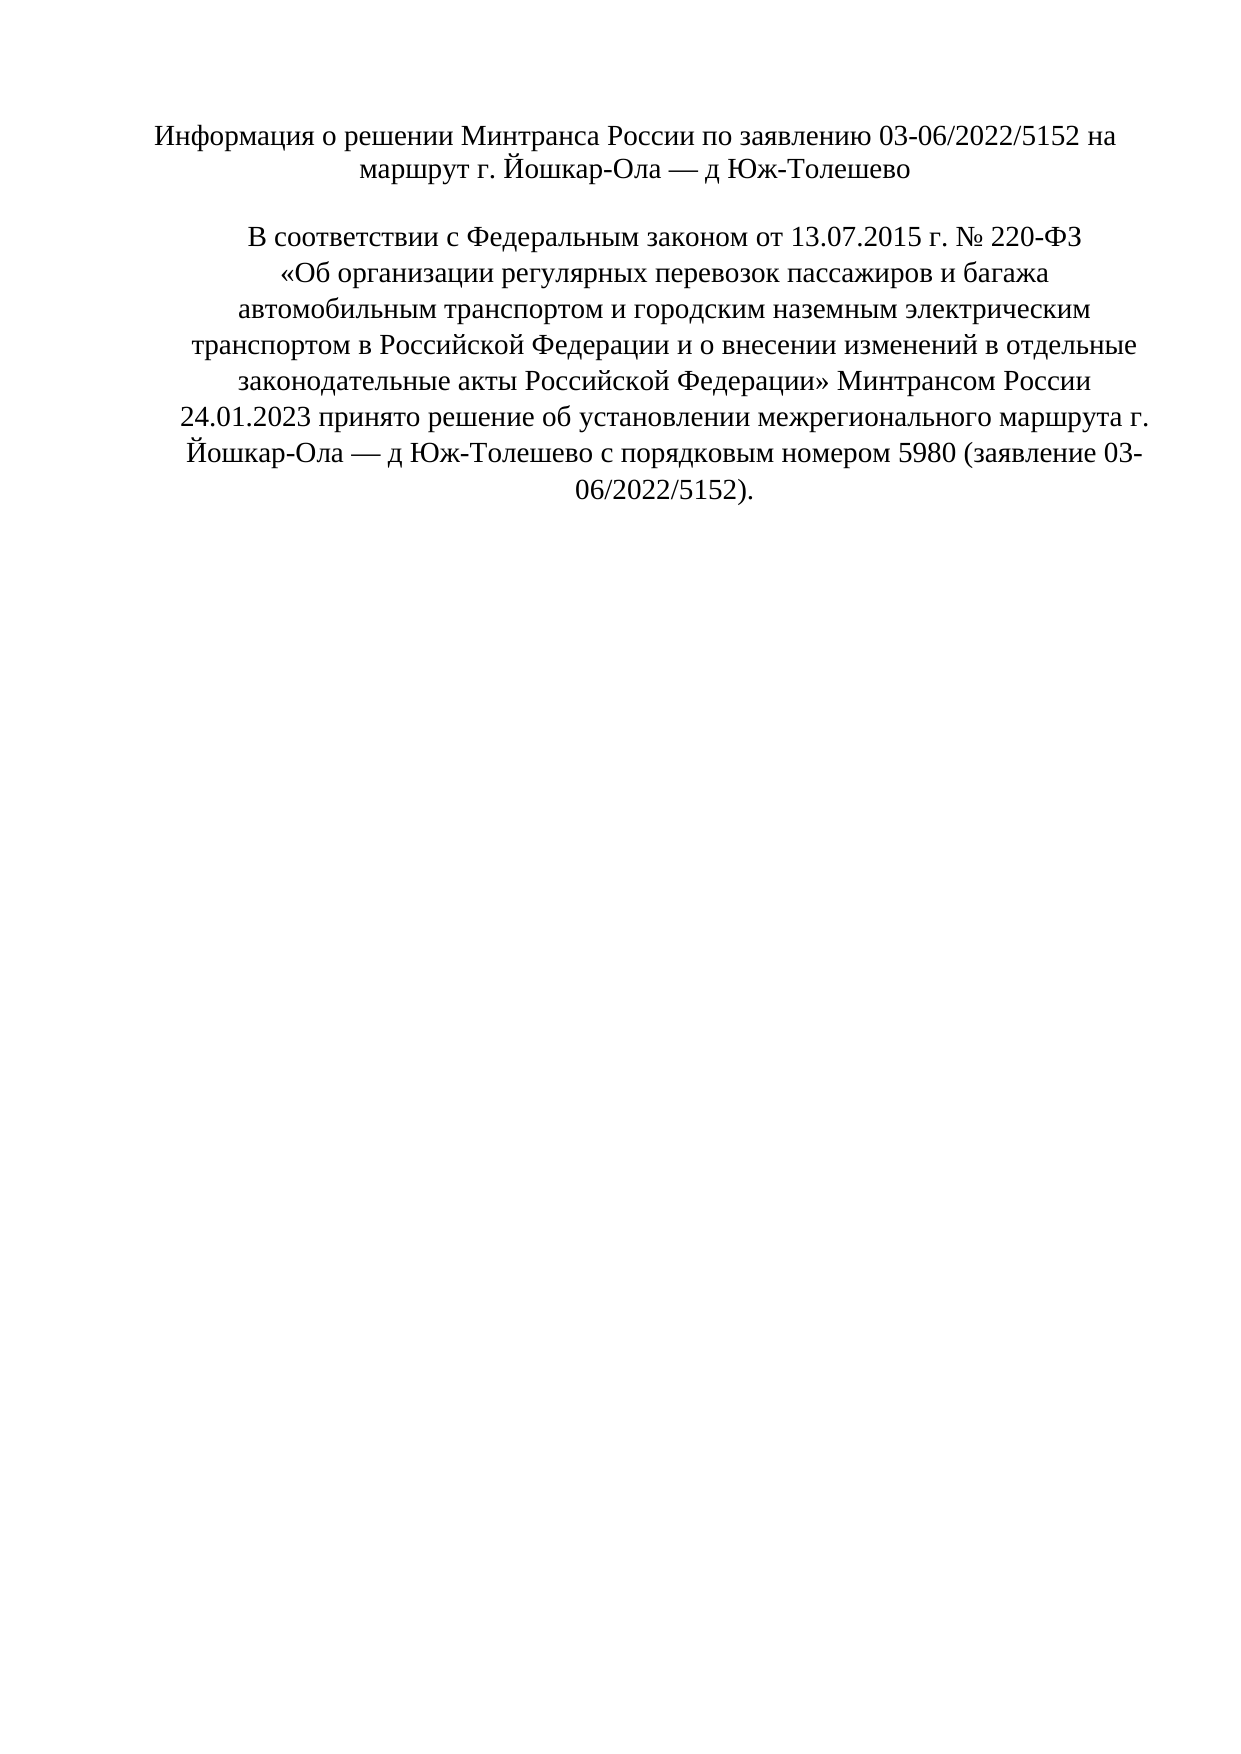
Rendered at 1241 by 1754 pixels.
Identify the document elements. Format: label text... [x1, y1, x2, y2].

text В соответствии с Федеральным законом от 13.07.2015 г. № 220-ФЗ «Об организации регулярных перевозок пассажиров и багажа автомобильным транспортом и городским наземным электрическим транспортом в Российской Федерации и о внесении изменений в отдельные законодательные акты Российской Федерации» Минтрансом России 24.01.2023 принято решение об установлении межрегионального маршрута г. Йошкар-Ола — д Юж-Толешево с порядковым номером 5980 (заявление 03-06/2022/5152). [177, 219, 1152, 505]
text Информация о решении Минтранса России по заявлению 03-06/2022/5152 на маршрут г. Йошкар-Ола — д Юж-Толешево [118, 118, 1152, 185]
